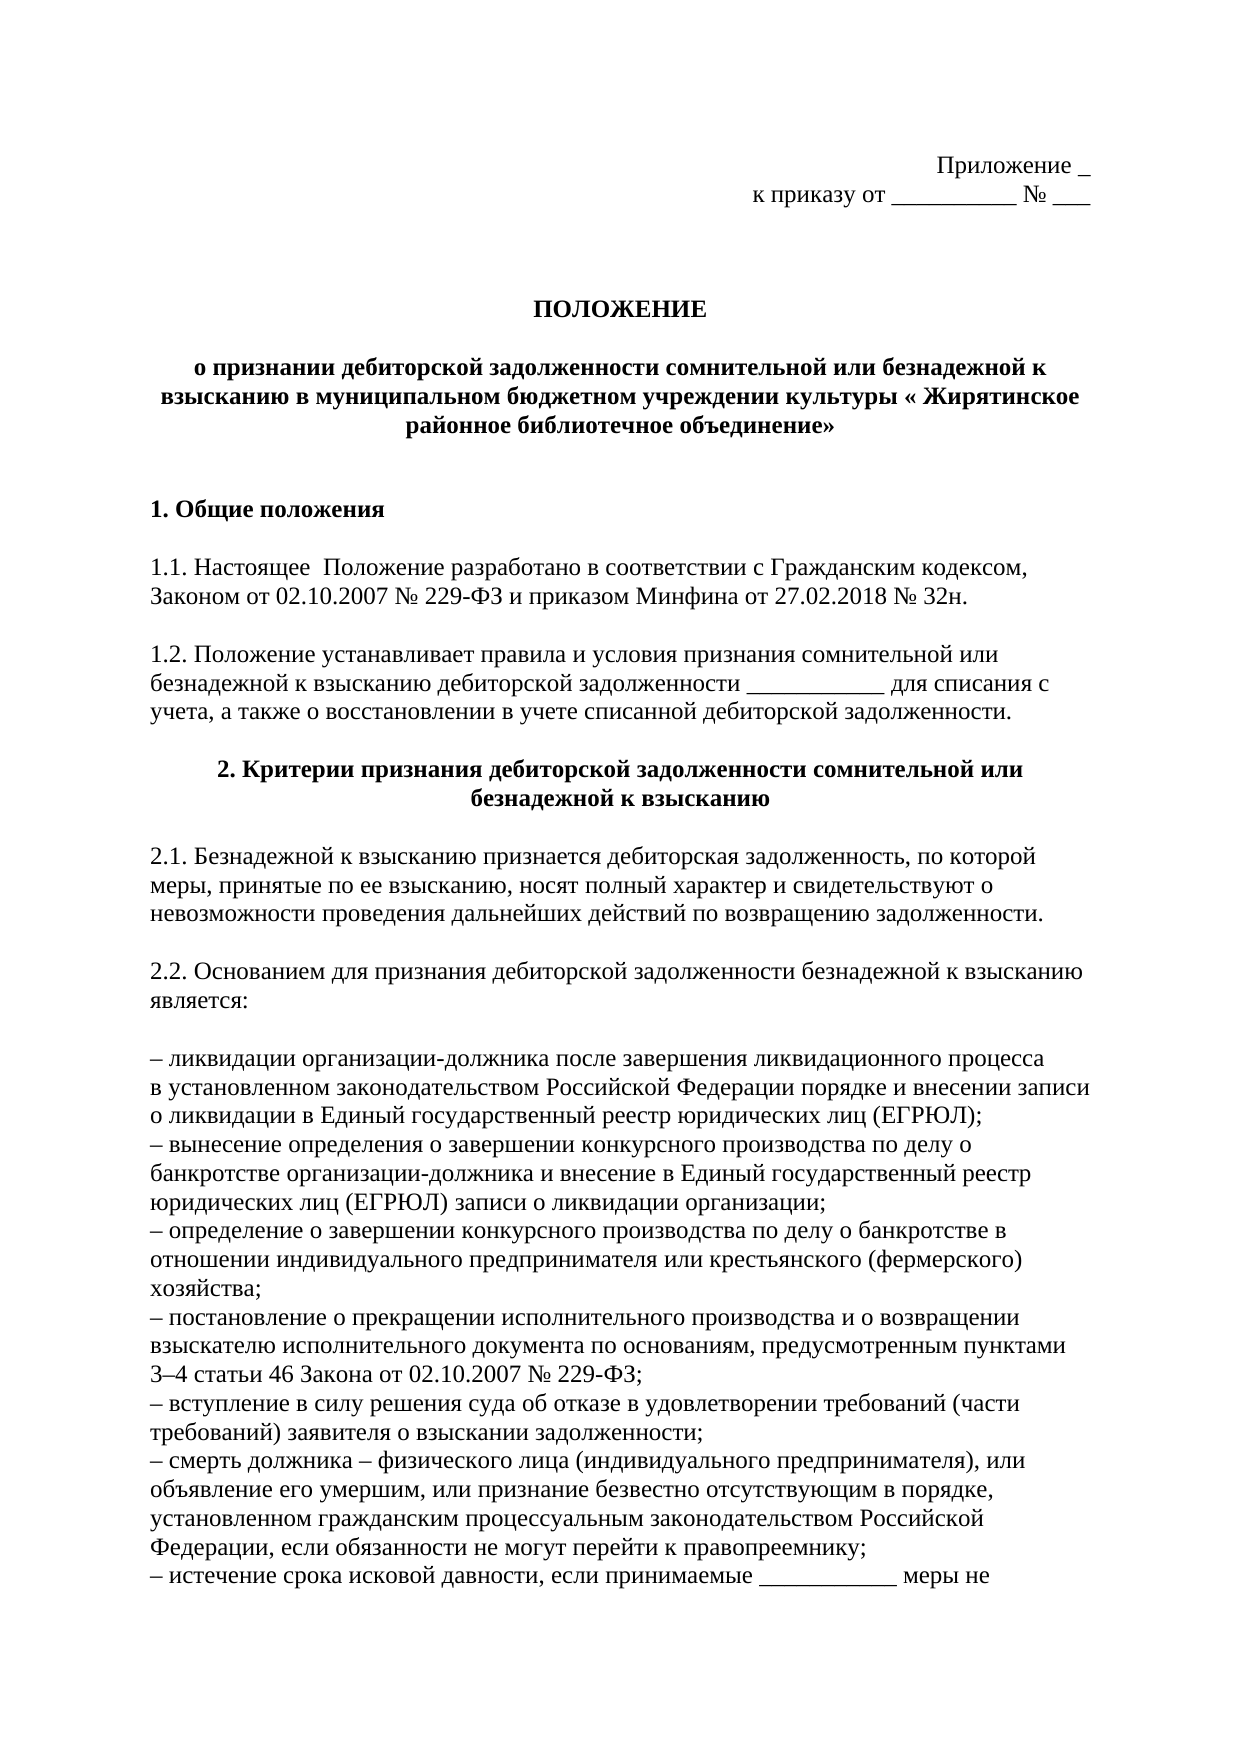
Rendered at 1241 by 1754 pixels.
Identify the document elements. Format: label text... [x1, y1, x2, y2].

text о признании дебиторской задолженности сомнительной или безнадежной к взысканию в муниципальном бюджетном учреждении культуры « Жирятинское районное библиотечное объединение» [150, 352, 1090, 465]
text 2.1. Безнадежной к взысканию признается дебиторская задолженность, по которой меры, принятые по ее взысканию, носят полный характер и свидетельствуют о невозможности проведения дальнейших действий по возвращению задолженности. [150, 841, 1090, 927]
text 1. Общие положения [150, 494, 1090, 523]
text 1.2. Положение устанавливает правила и условия признания сомнительной или безнадежной к взысканию дебиторской задолженности ___________ для списания с учета, а также о восстановлении в учете списанной дебиторской задолженности. [150, 639, 1090, 725]
text ПОЛОЖЕНИЕ [150, 294, 1090, 323]
text 1.1. Настоящее Положение разработано в соответствии с Гражданским кодексом, Законом от 02.10.2007 № 229-ФЗ и приказом Минфина от 27.02.2018 № 32н. [150, 552, 1090, 610]
text Приложение _ к приказу от __________ № ___ [150, 150, 1090, 207]
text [150, 1043, 1090, 1589]
text 2.2. Основанием для признания дебиторской задолженности безнадежной к взысканию является: [150, 956, 1090, 1014]
text 2. Критерии признания дебиторской задолженности сомнительной или безнадежной к взысканию [150, 754, 1090, 812]
